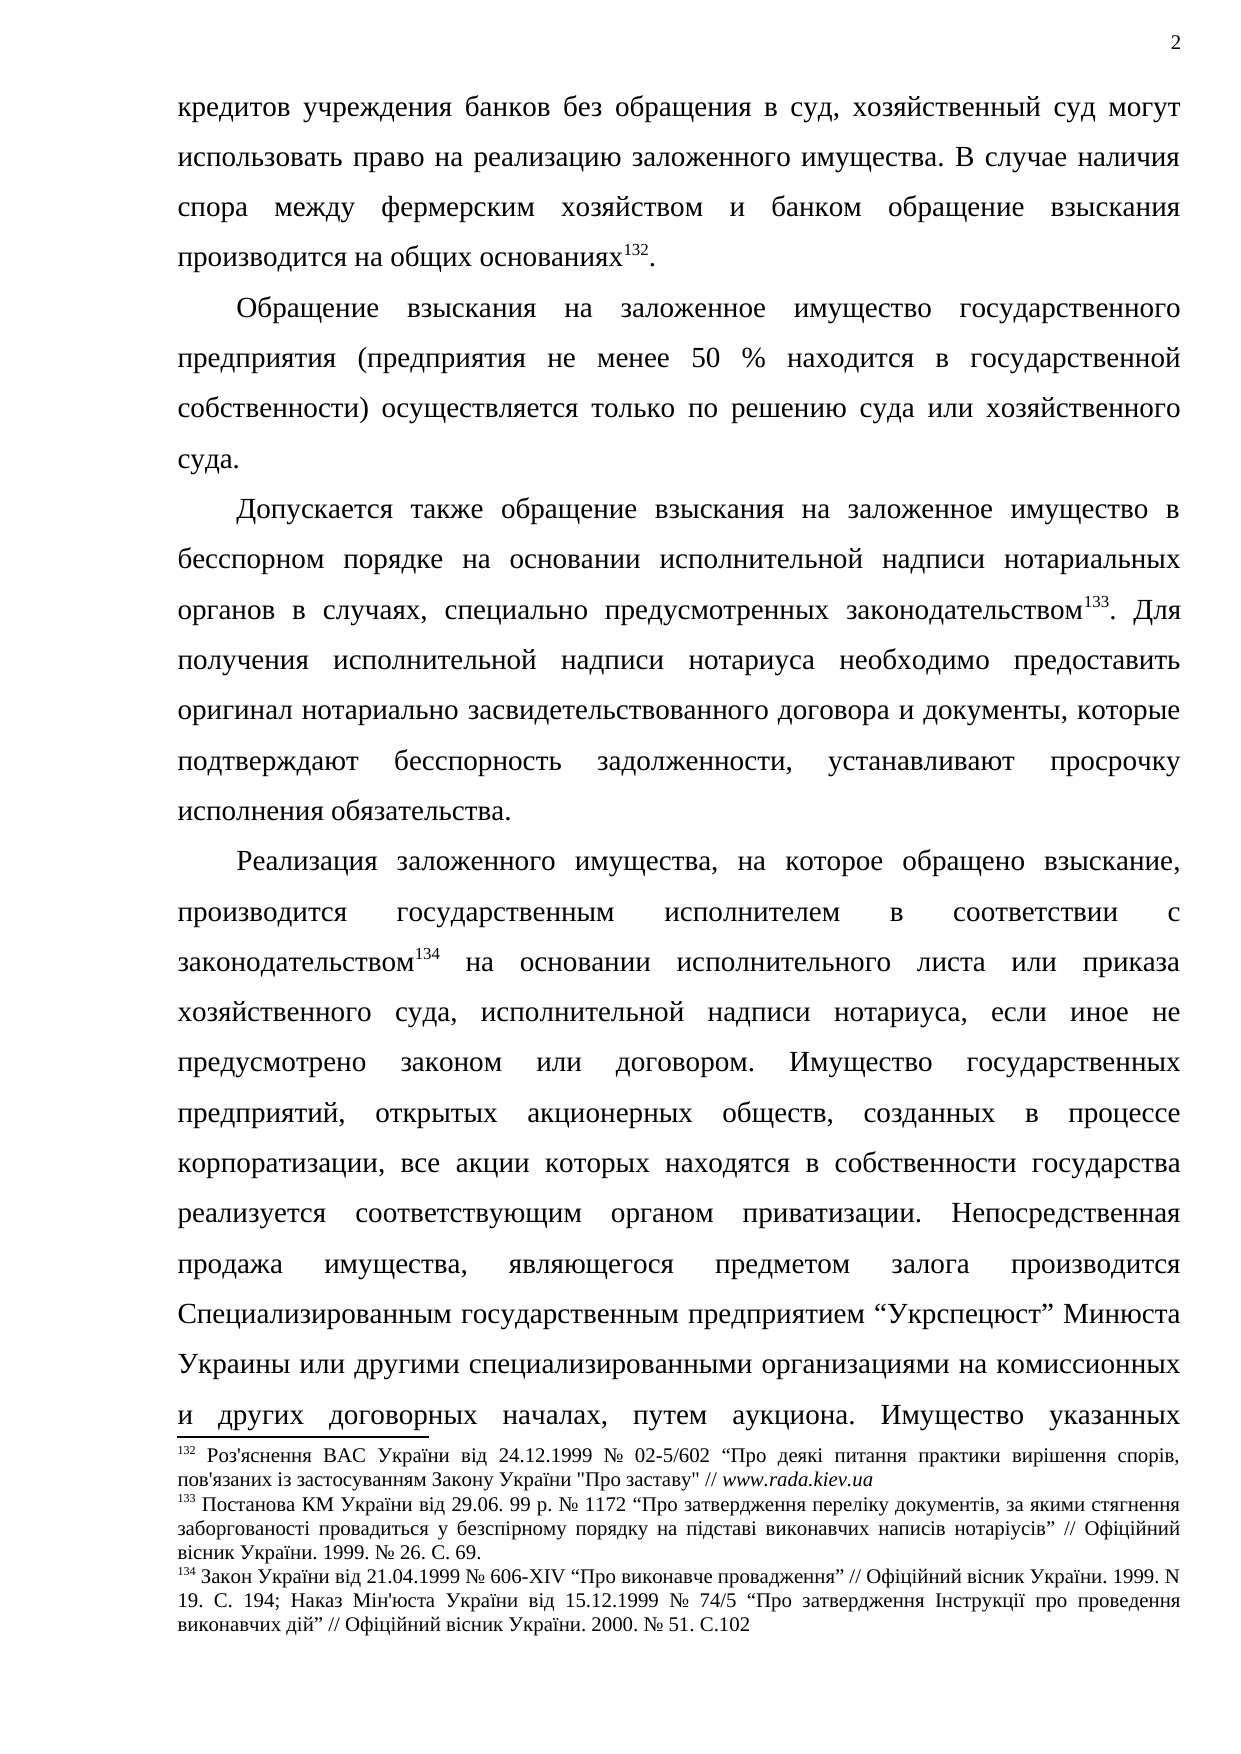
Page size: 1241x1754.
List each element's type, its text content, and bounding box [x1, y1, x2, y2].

text Допускается также обращение взыскания на заложенное имущество в бесспорном порядке на основании исполнительной надписи нотариальных органов в случаях, специально предусмотренных законодательством. Для получения исполнительной надписи нотариуса необходимо предоставить оригинал нотариально засвидетельствованного договора и документы, которые подтверждают бесспорность задолженности, устанавливают просрочку исполнения обязательства. [177, 491, 1181, 827]
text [177, 843, 1181, 1430]
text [177, 89, 1181, 273]
text Обращение взыскания на заложенное имущество государственного предприятия (предприятия не менее 50 % находится в государственной собственности) осуществляется только по решению суда или хозяйственного суда. [177, 290, 1181, 474]
